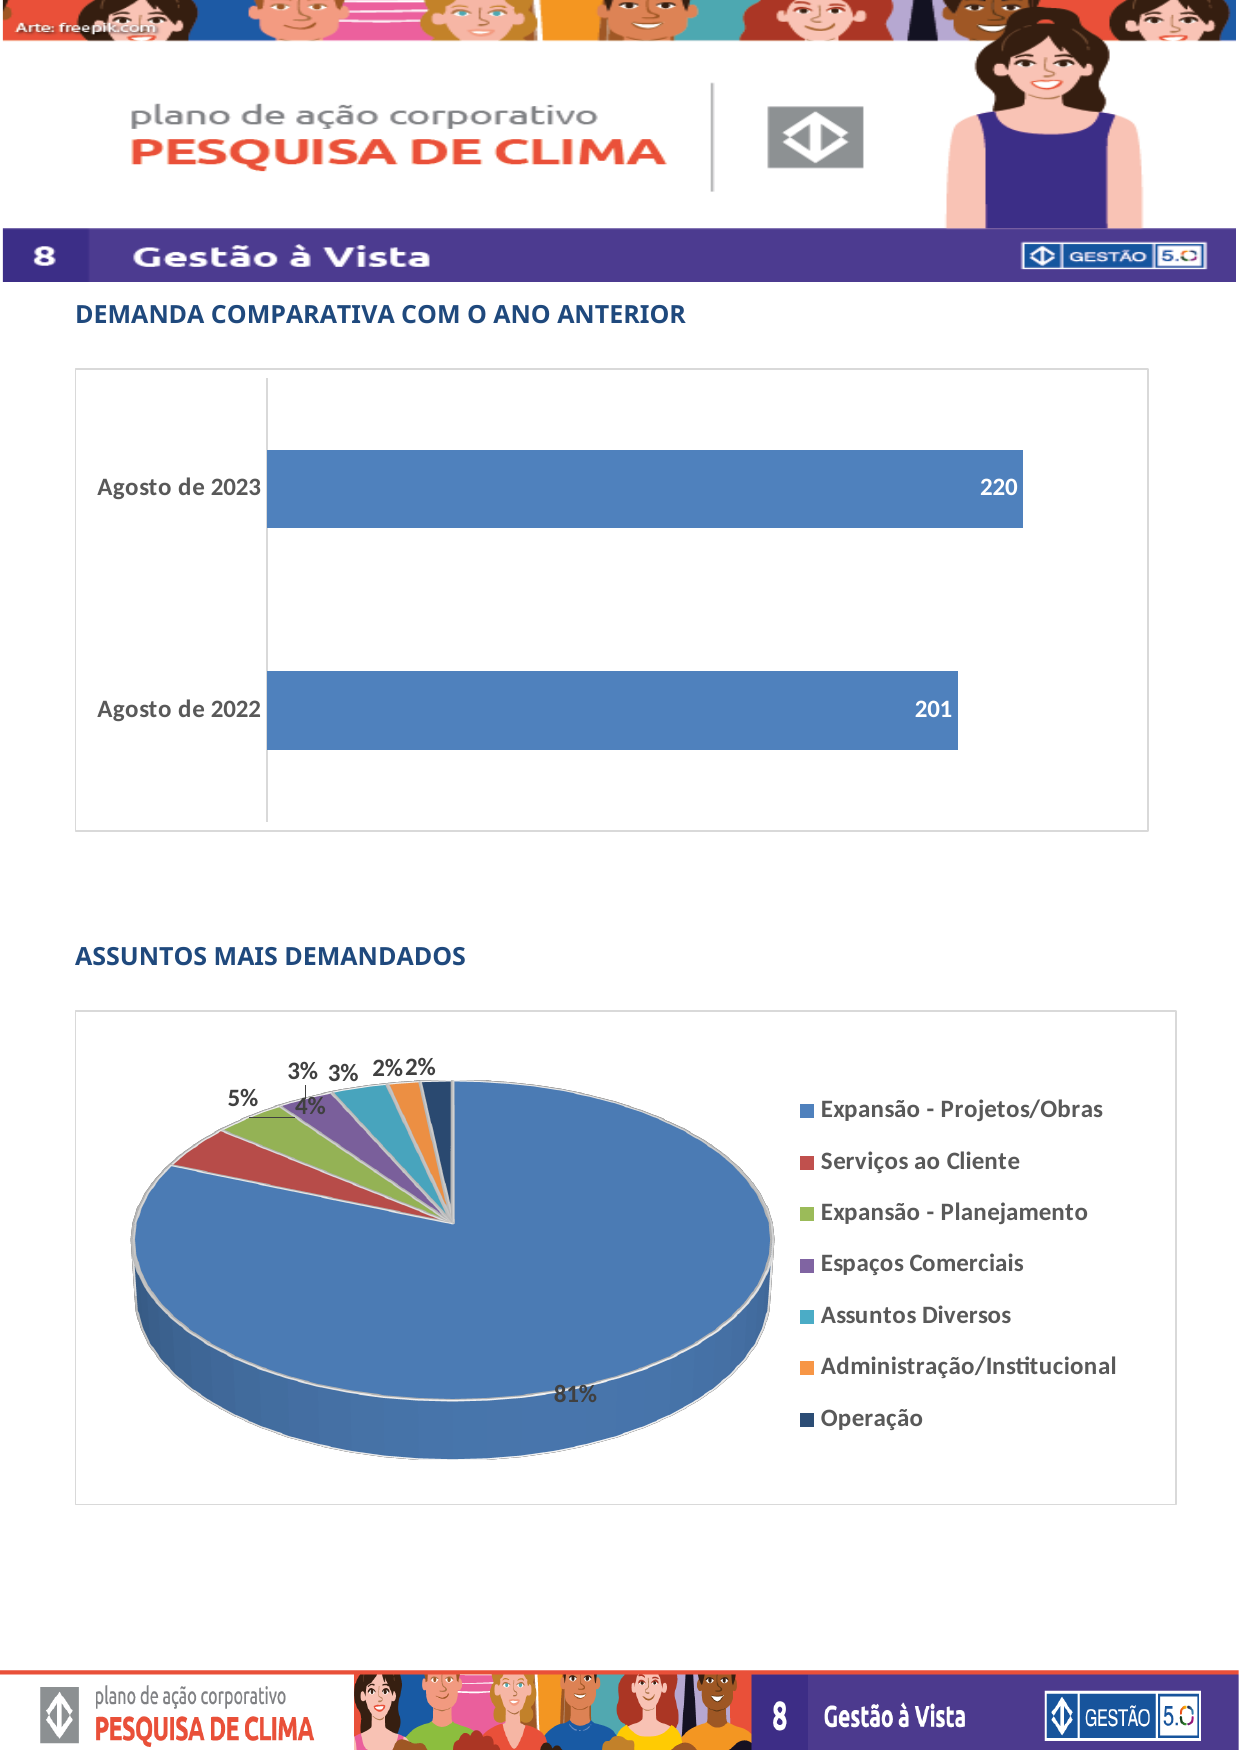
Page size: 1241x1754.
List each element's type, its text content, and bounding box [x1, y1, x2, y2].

picture [0, 1670, 1239, 1750]
text DEMANDA COMPARATIVA COM O ANO ANTERIOR [75, 282, 1165, 330]
picture [1, 0, 1236, 282]
text ASSUNTOS MAIS DEMANDADOS [75, 938, 1165, 972]
